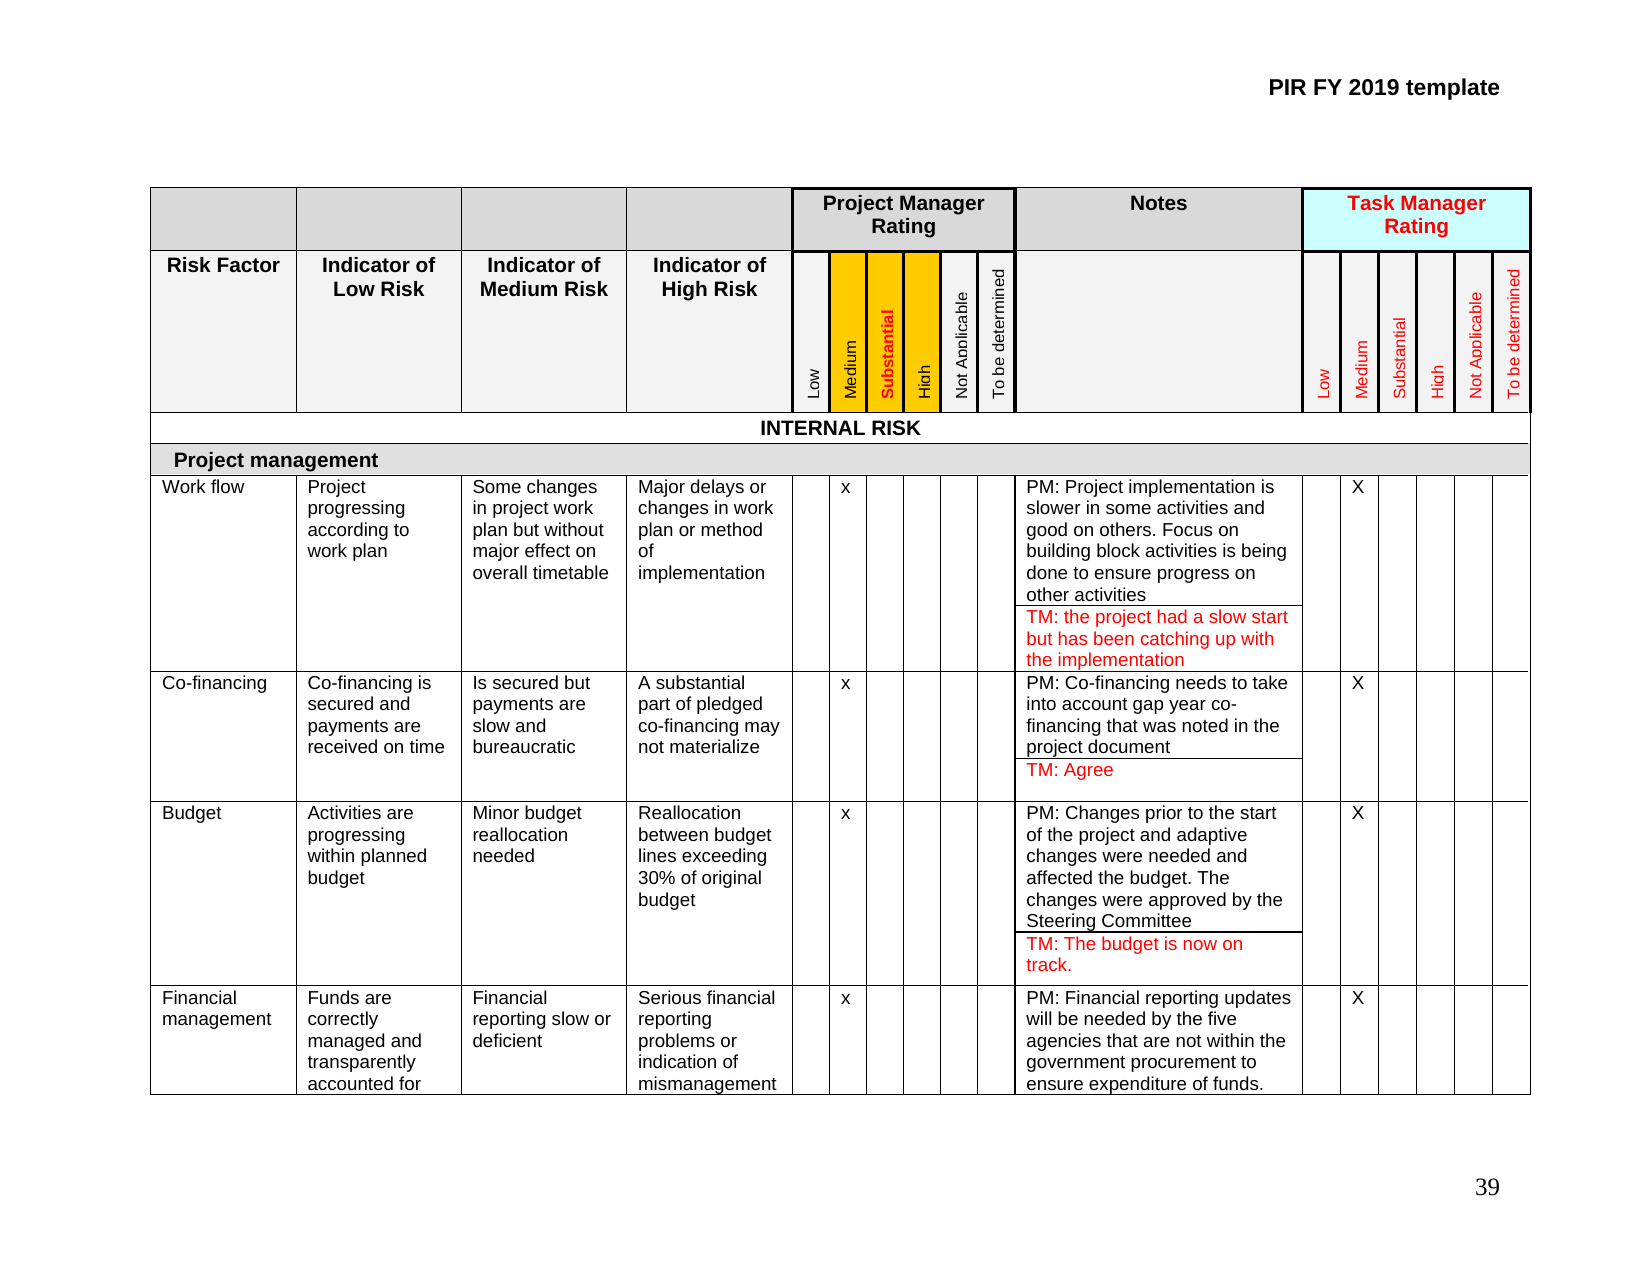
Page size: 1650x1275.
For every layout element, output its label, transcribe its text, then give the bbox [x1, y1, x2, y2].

table_cell A substantial part of pledged co-financing may not materialize [627, 672, 792, 801]
table_cell X [1341, 986, 1378, 1094]
table_cell Reallocation between budget lines exceeding 30% of original budget [627, 802, 792, 985]
table_cell [1303, 802, 1340, 985]
table_cell [867, 672, 903, 801]
table_cell [793, 802, 829, 985]
table_cell [793, 986, 829, 1094]
table_cell X [1341, 672, 1378, 801]
table_header [151, 188, 296, 250]
table_cell [1017, 251, 1301, 412]
table_cell [904, 476, 940, 671]
table_cell PM: Changes prior to the start of the project and adaptive changes were needed and affected the budget. The changes were approved by the Steering Committee [1016, 802, 1302, 931]
table_cell Budget [151, 802, 296, 985]
table_cell Medium [1342, 253, 1377, 412]
table_cell High [905, 253, 939, 412]
table_cell Low [1304, 253, 1339, 412]
table_cell [978, 802, 1014, 985]
table_cell [1493, 985, 1530, 1094]
table_header Notes [1017, 188, 1301, 250]
table_cell INTERNAL RISK [151, 412, 1530, 443]
table_cell Indicator of High Risk [627, 251, 791, 412]
table_cell x [830, 672, 866, 801]
table_cell [904, 672, 940, 801]
table_cell Not Applicable [942, 253, 976, 412]
table_cell [1493, 475, 1530, 671]
table_cell [867, 476, 903, 671]
table_cell Medium [831, 253, 865, 412]
table_cell Project progressing according to work plan [297, 476, 461, 671]
table_cell Low [794, 253, 828, 412]
table_cell Major delays or changes in work plan or method of implementation [627, 476, 792, 671]
table_cell [1455, 476, 1492, 671]
table_cell [1417, 476, 1454, 671]
table_cell [904, 986, 940, 1094]
table_cell [1303, 672, 1340, 801]
table_cell [978, 986, 1014, 1094]
table_cell [941, 802, 977, 985]
table_cell Project management [151, 443, 1530, 474]
table_cell TM: The budget is now on track. [1016, 933, 1302, 985]
table_header [627, 188, 791, 250]
table_cell Substantial [868, 253, 902, 412]
table_cell TM: the project had a slow start but has been catching up with the implementation [1016, 606, 1302, 671]
table_cell [867, 986, 903, 1094]
table_cell Risk Factor [151, 251, 296, 412]
table_cell PM: Financial reporting updates will be needed by the five agencies that are not within the government procurement to ensure expenditure of funds. [1016, 986, 1302, 1094]
table_cell [1455, 672, 1492, 801]
table_cell [867, 802, 903, 985]
table_cell Not Applicable [1456, 253, 1491, 412]
table_cell [1417, 986, 1454, 1094]
table_cell [1303, 476, 1340, 671]
table_cell To be determined [1494, 253, 1529, 412]
table_cell PM: Project implementation is slower in some activities and good on others. Focus on building block activities is being done to ensure progress on other activities [1016, 476, 1302, 605]
table_header [297, 188, 461, 250]
table_header Project Manager Rating [794, 190, 1013, 250]
table_cell [904, 802, 940, 985]
table_cell Indicator of Medium Risk [462, 251, 626, 412]
table_cell Work flow [151, 476, 296, 671]
table_cell Serious financial reporting problems or indication of mismanagement of funds [627, 986, 792, 1094]
table_cell To be determined [979, 253, 1013, 412]
table_cell Indicator of Low Risk [297, 251, 461, 412]
table_cell [1417, 672, 1454, 801]
table_cell [941, 986, 977, 1094]
table_cell Co-financing [151, 672, 296, 801]
table_cell [1303, 986, 1340, 1094]
table_cell [1417, 802, 1454, 985]
table_cell [1379, 476, 1416, 671]
table_cell Funds are correctly managed and transparently accounted for [297, 986, 461, 1094]
table_cell [978, 672, 1014, 801]
table_cell X [1341, 802, 1378, 985]
table_cell Some changes in project work plan but without major effect on overall timetable [462, 476, 626, 671]
table_cell x [830, 802, 866, 985]
table_cell [1455, 986, 1492, 1094]
table_cell [1493, 671, 1530, 801]
table_cell [1455, 802, 1492, 985]
table_cell [941, 672, 977, 801]
table_cell [793, 476, 829, 671]
table_cell Activities are progressing within planned budget [297, 802, 461, 985]
table_cell Substantial [1380, 253, 1415, 412]
table_cell X [1341, 476, 1378, 671]
table_cell [1379, 986, 1416, 1094]
table_cell PM: Co-financing needs to take into account gap year co-financing that was noted in the project document [1016, 672, 1302, 758]
table_cell [978, 476, 1014, 671]
table_cell [793, 672, 829, 801]
table_cell TM: Agree [1016, 759, 1302, 801]
table_header Task Manager Rating [1304, 190, 1529, 250]
table_cell [941, 476, 977, 671]
table_cell Co-financing is secured and payments are received on time [297, 672, 461, 801]
table_cell Minor budget reallocation needed [462, 802, 626, 985]
table_cell Financial reporting slow or deficient [462, 986, 626, 1094]
table_cell Is secured but payments are slow and bureaucratic [462, 672, 626, 801]
table_cell [1493, 801, 1530, 985]
table_cell Financial management [151, 986, 296, 1094]
table_cell x [830, 476, 866, 671]
table_cell High [1418, 253, 1453, 412]
table_cell x [830, 986, 866, 1094]
table_header [462, 188, 626, 250]
table_cell [1379, 802, 1416, 985]
table_cell [1379, 672, 1416, 801]
